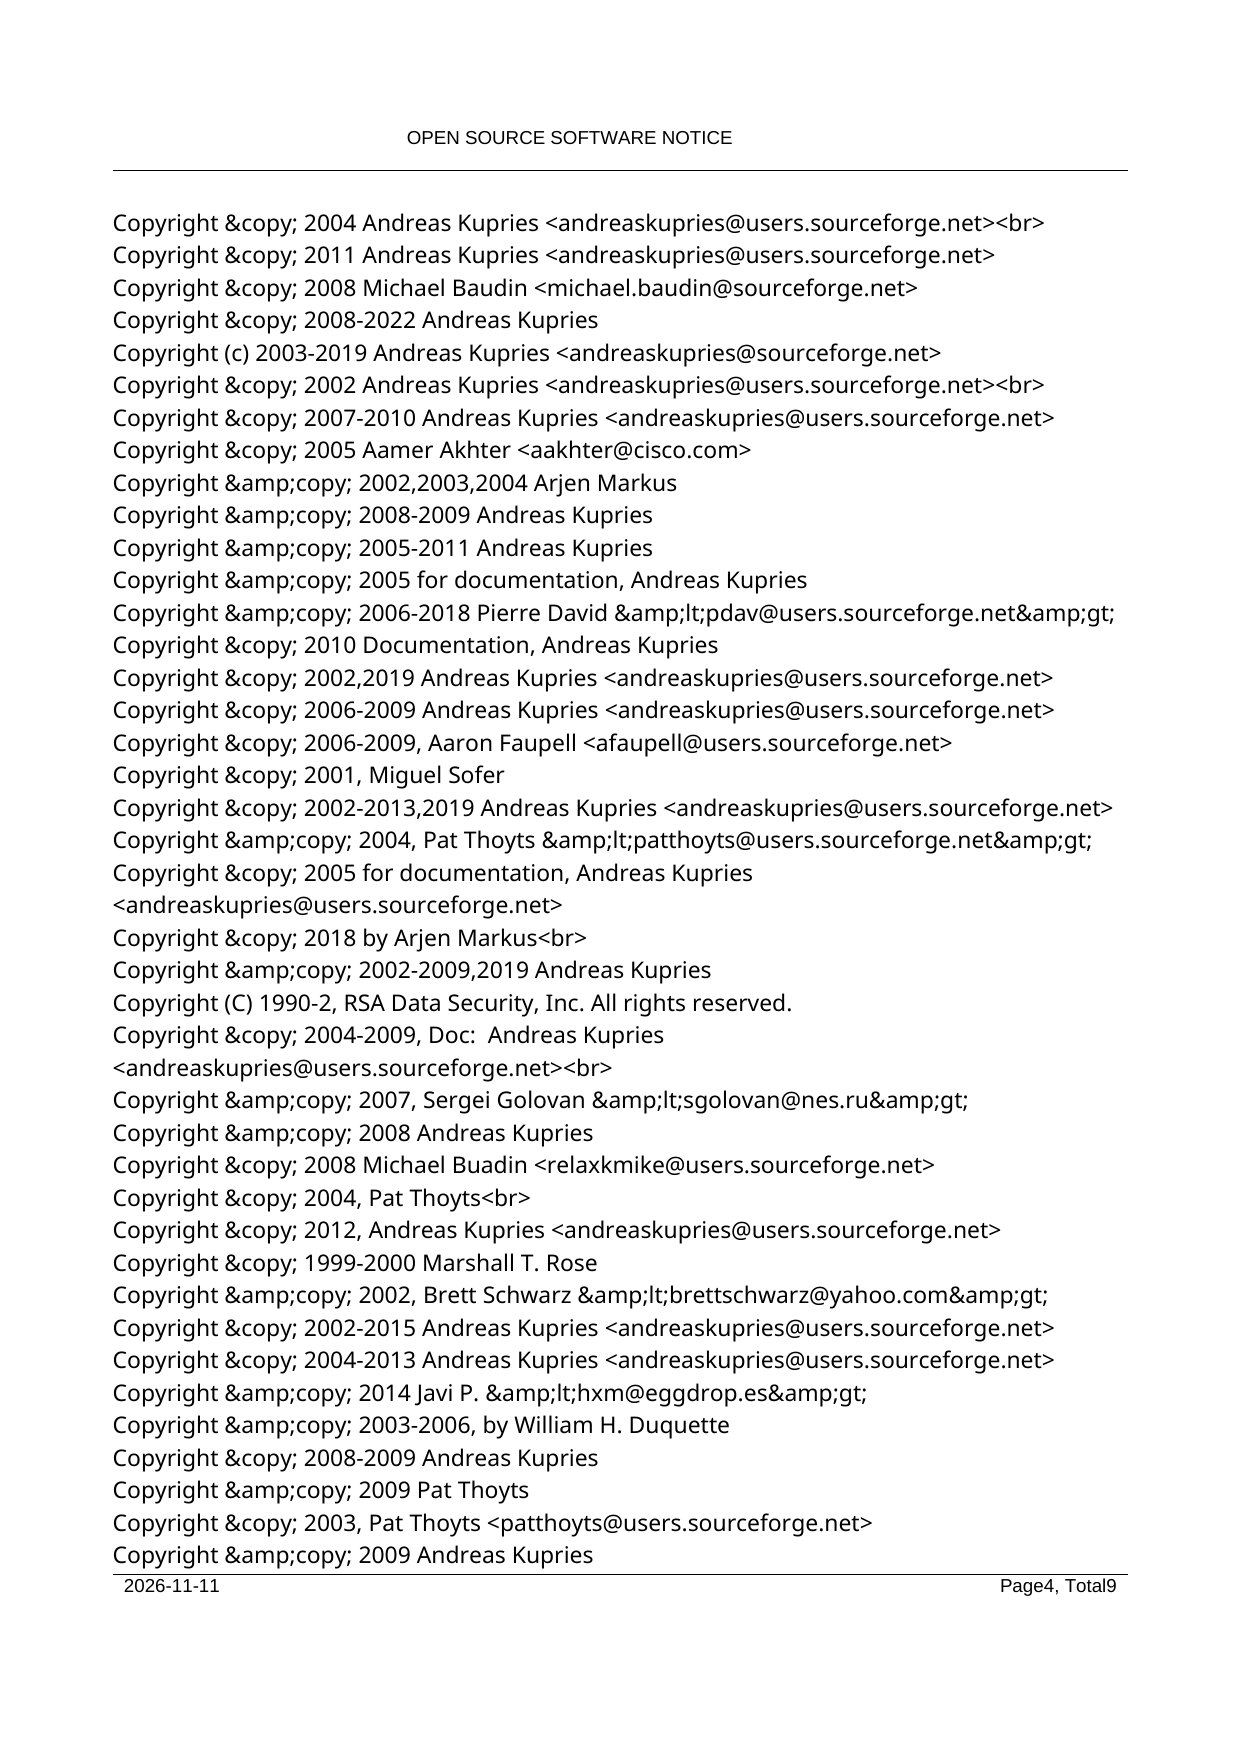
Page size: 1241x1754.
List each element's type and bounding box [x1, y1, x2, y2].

text [112, 206, 1128, 1571]
